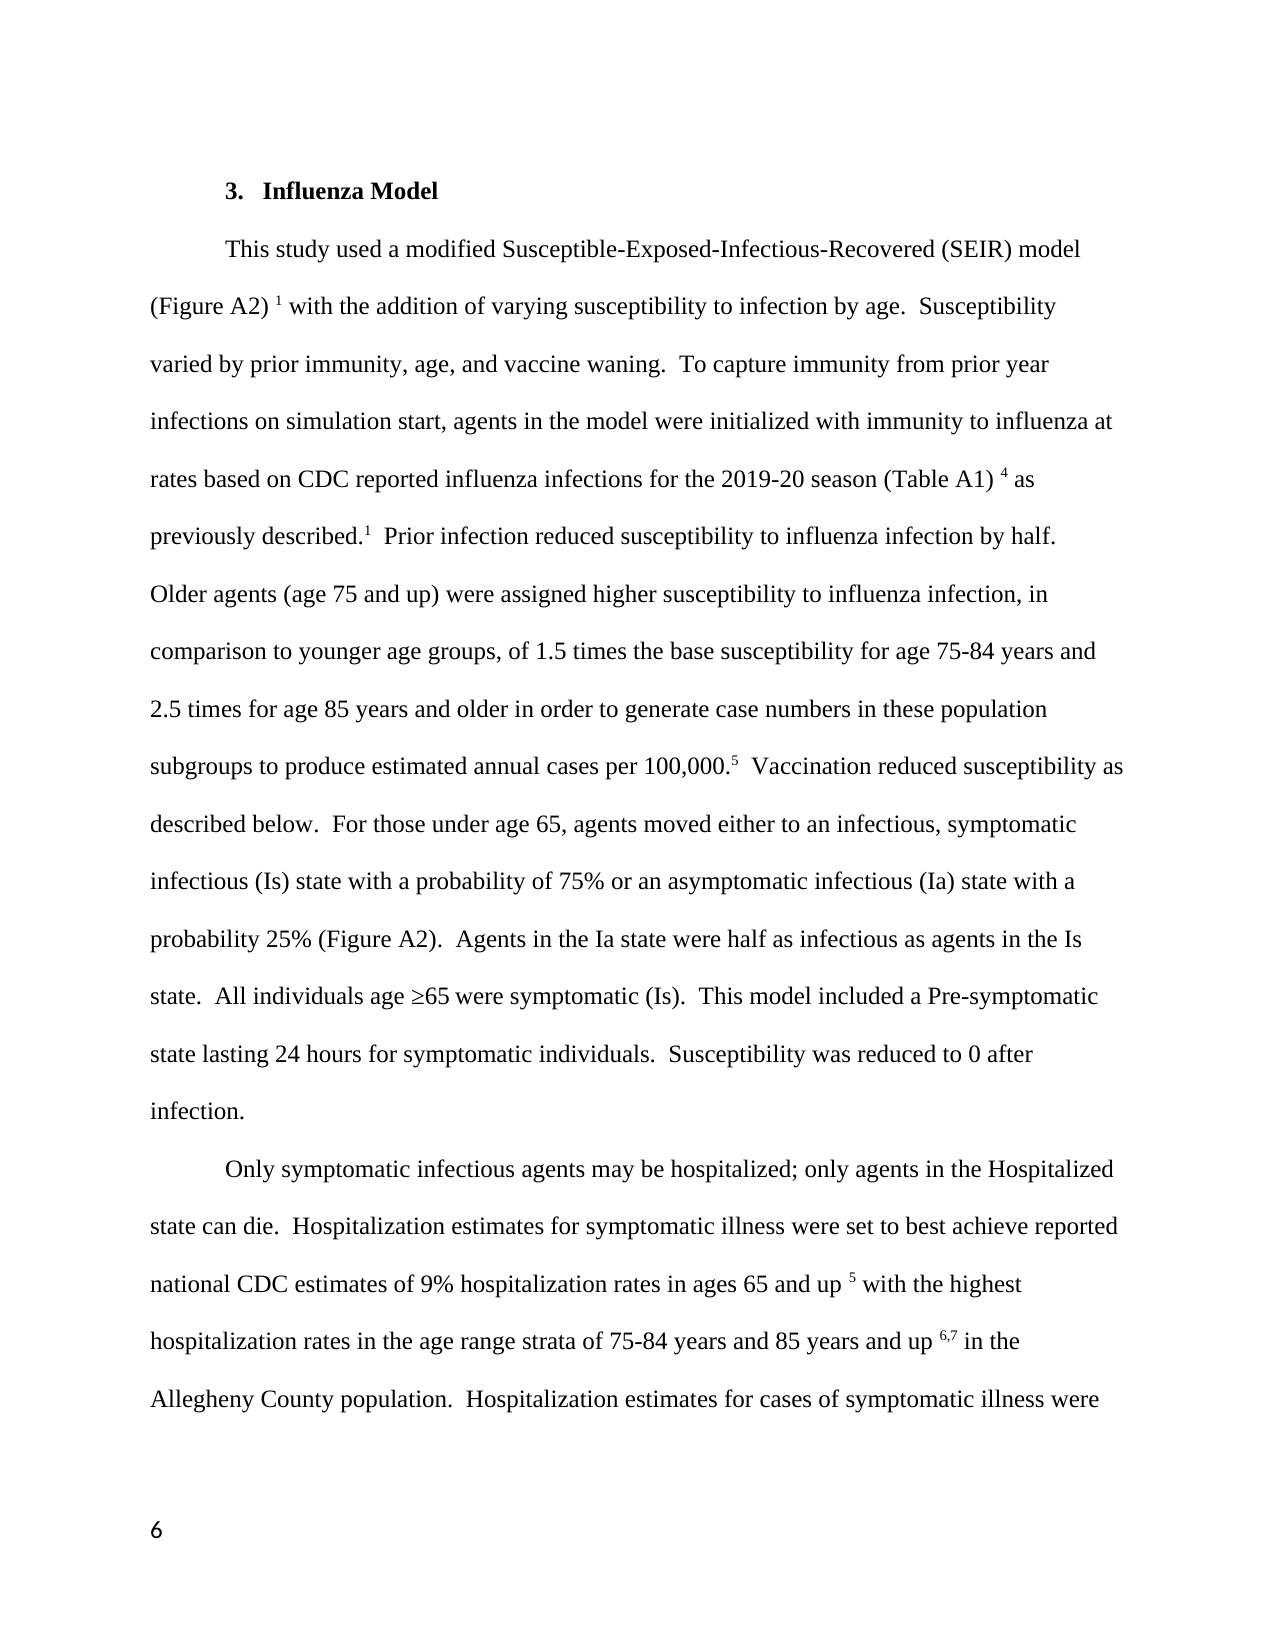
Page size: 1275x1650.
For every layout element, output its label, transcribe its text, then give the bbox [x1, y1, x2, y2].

list Influenza Model [225, 176, 1125, 205]
list This study used a modified Susceptible-Exposed-Infectious-Recovered (SEIR) model (Figure A2) 1 with the addition of varying susceptibility to infection by age. Susceptibility varied by prior immunity, age, and vaccine waning. To capture immunity from prior year infections on simulation start, agents in the model were initialized with immunity to influenza at rates based on CDC reported influenza infections for the 2019-20 season (Table A1) 4 as previously described.1 Prior infection reduced susceptibility to influenza infection by half. Older agents (age 75 and up) were assigned higher susceptibility to influenza infection, in comparison to younger age groups, of 1.5 times the base susceptibility for age 75-84 years and 2.5 times for age 85 years and older in order to generate case numbers in these population subgroups to produce estimated annual cases per 100,000.5 Vaccination reduced susceptibility as described below. For those under age 65, agents moved either to an infectious, symptomatic infectious (Is) state with a probability of 75% or an asymptomatic infectious (Ia) state with a probability 25% (Figure A2). Agents in the Ia state were half as infectious as agents in the Is state. All individuals age ≥65 were symptomatic (Is). This model included a Pre-symptomatic state lasting 24 hours for symptomatic individuals. Susceptibility was reduced to 0 after infection. [150, 234, 1125, 1125]
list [150, 1154, 1125, 1413]
